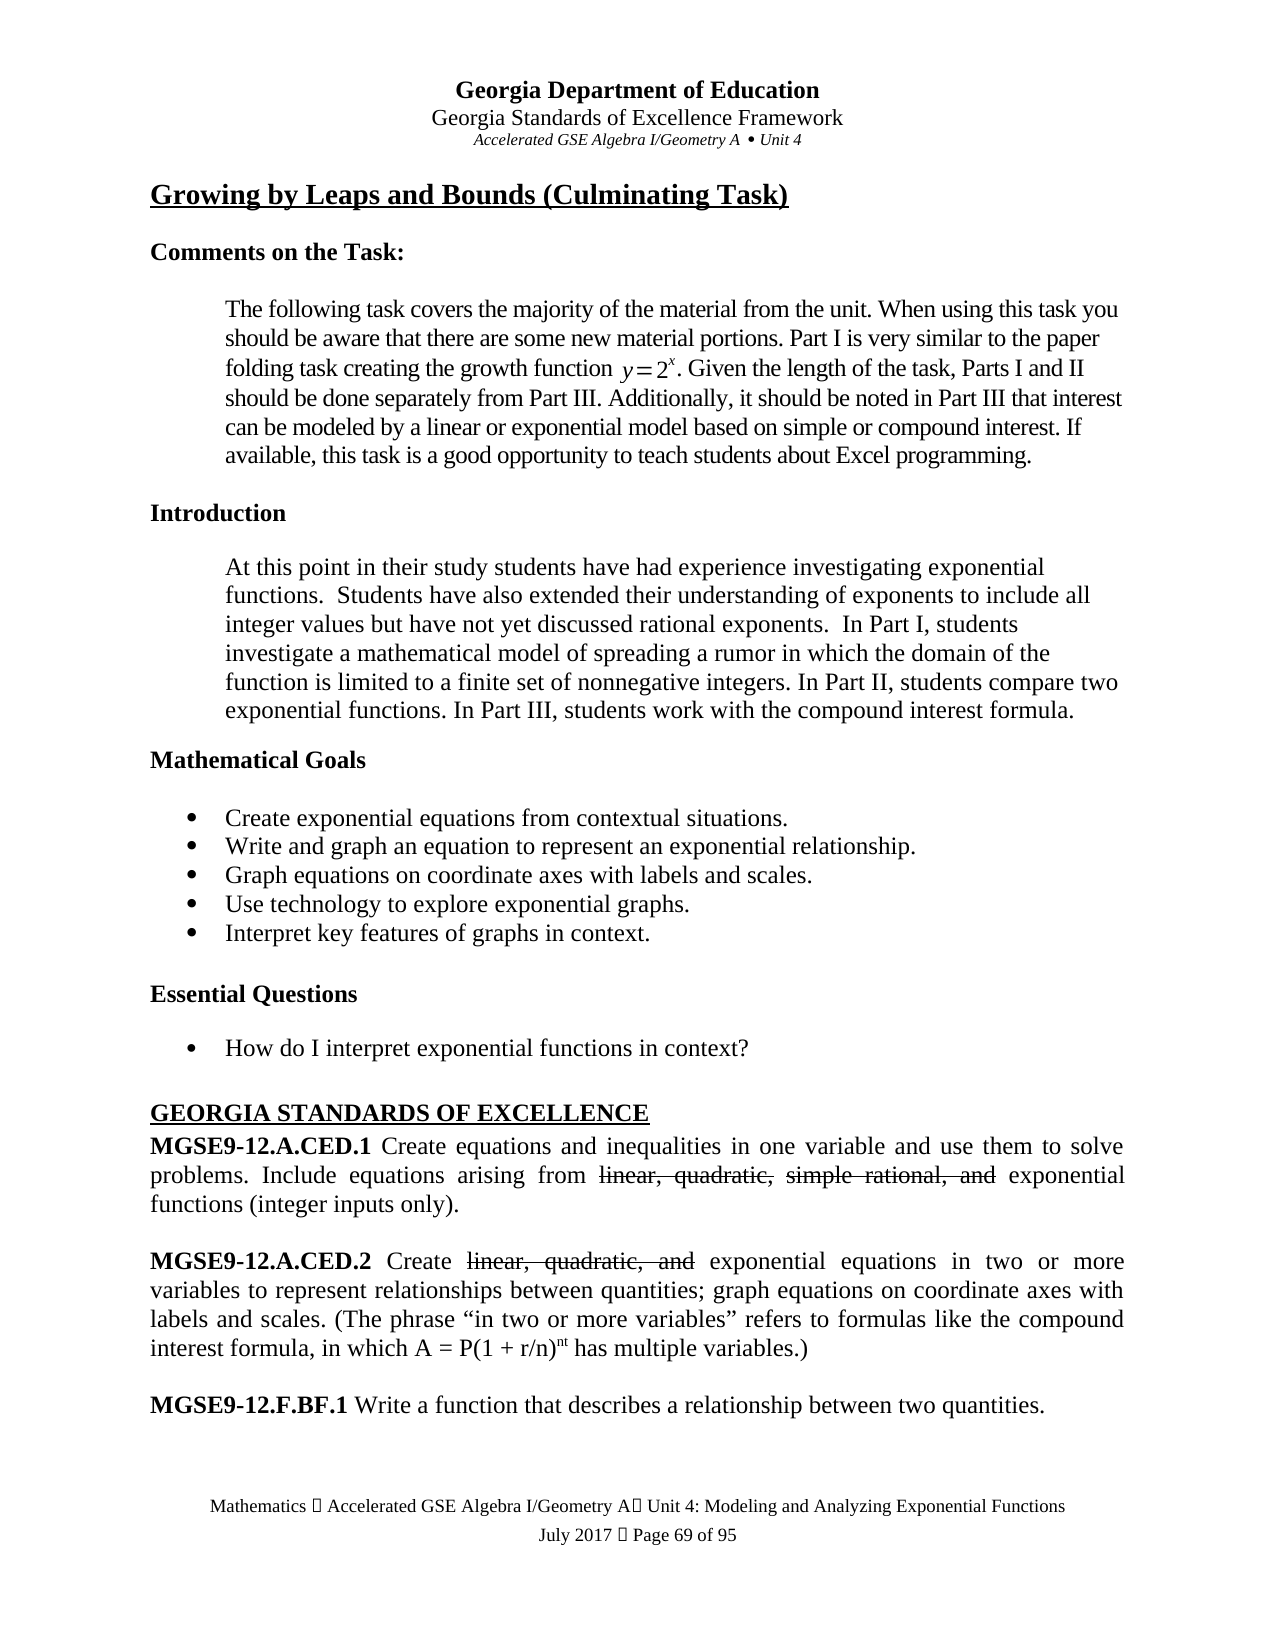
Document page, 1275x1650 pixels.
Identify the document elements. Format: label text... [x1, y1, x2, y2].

text Introduction [150, 498, 1125, 527]
text GEORGIA STANDARDS OF EXCELLENCE [150, 1098, 1125, 1127]
list Graph equations on coordinate axes with labels and scales. [187, 860, 1125, 889]
text MGSE9-12.F.BF.1 Write a function that describes a relationship between two quantities. [150, 1390, 1125, 1419]
text MGSE9-12.A.CED.1 Create equations and inequalities in one variable and use them to solve problems. Include equations arising from linear, quadratic, simple rational, and exponential functions (integer inputs only). [150, 1131, 1125, 1218]
text At this point in their study students have had experience investigating exponential functions. Students have also extended their understanding of exponents to include all integer values but have not yet discussed rational exponents. In Part I, students investigate a mathematical model of spreading a rumor in which the domain of the function is limited to a finite set of nonnegative integers. In Part II, students compare two exponential functions. In Part III, students work with the compound interest formula. [225, 552, 1125, 724]
list Interpret key features of graphs in context. [187, 918, 1125, 946]
list Write and graph an equation to represent an exponential relationship. [187, 831, 1125, 860]
text Mathematical Goals [150, 745, 1125, 774]
list Create exponential equations from contextual situations. [187, 803, 1125, 831]
list Use technology to explore exponential graphs. [187, 889, 1125, 918]
text Comments on the Task: [150, 237, 1125, 266]
text Essential Questions [150, 946, 1125, 1008]
text The following task covers the majority of the material from the unit. When using this task you should be aware that there are some new material portions. Part I is very similar to the paper folding task creating the growth function . Given the length of the task, Parts I and II should be done separately from Part III. Additionally, it should be noted in Part III that interest can be modeled by a linear or exponential model based on simple or compound interest. If available, this task is a good opportunity to teach students about Excel programming. [225, 294, 1125, 469]
text Growing by Leaps and Bounds (Culminating Task) [150, 177, 1125, 211]
text MGSE9-12.A.CED.2 Create linear, quadratic, and exponential equations in two or more variables to represent relationships between quantities; graph equations on coordinate axes with labels and scales. (The phrase “in two or more variables” refers to formulas like the compound interest formula, in which A = P(1 + r/n)nt has multiple variables.) [150, 1246, 1125, 1361]
list How do I interpret exponential functions in context? [187, 1033, 1125, 1062]
